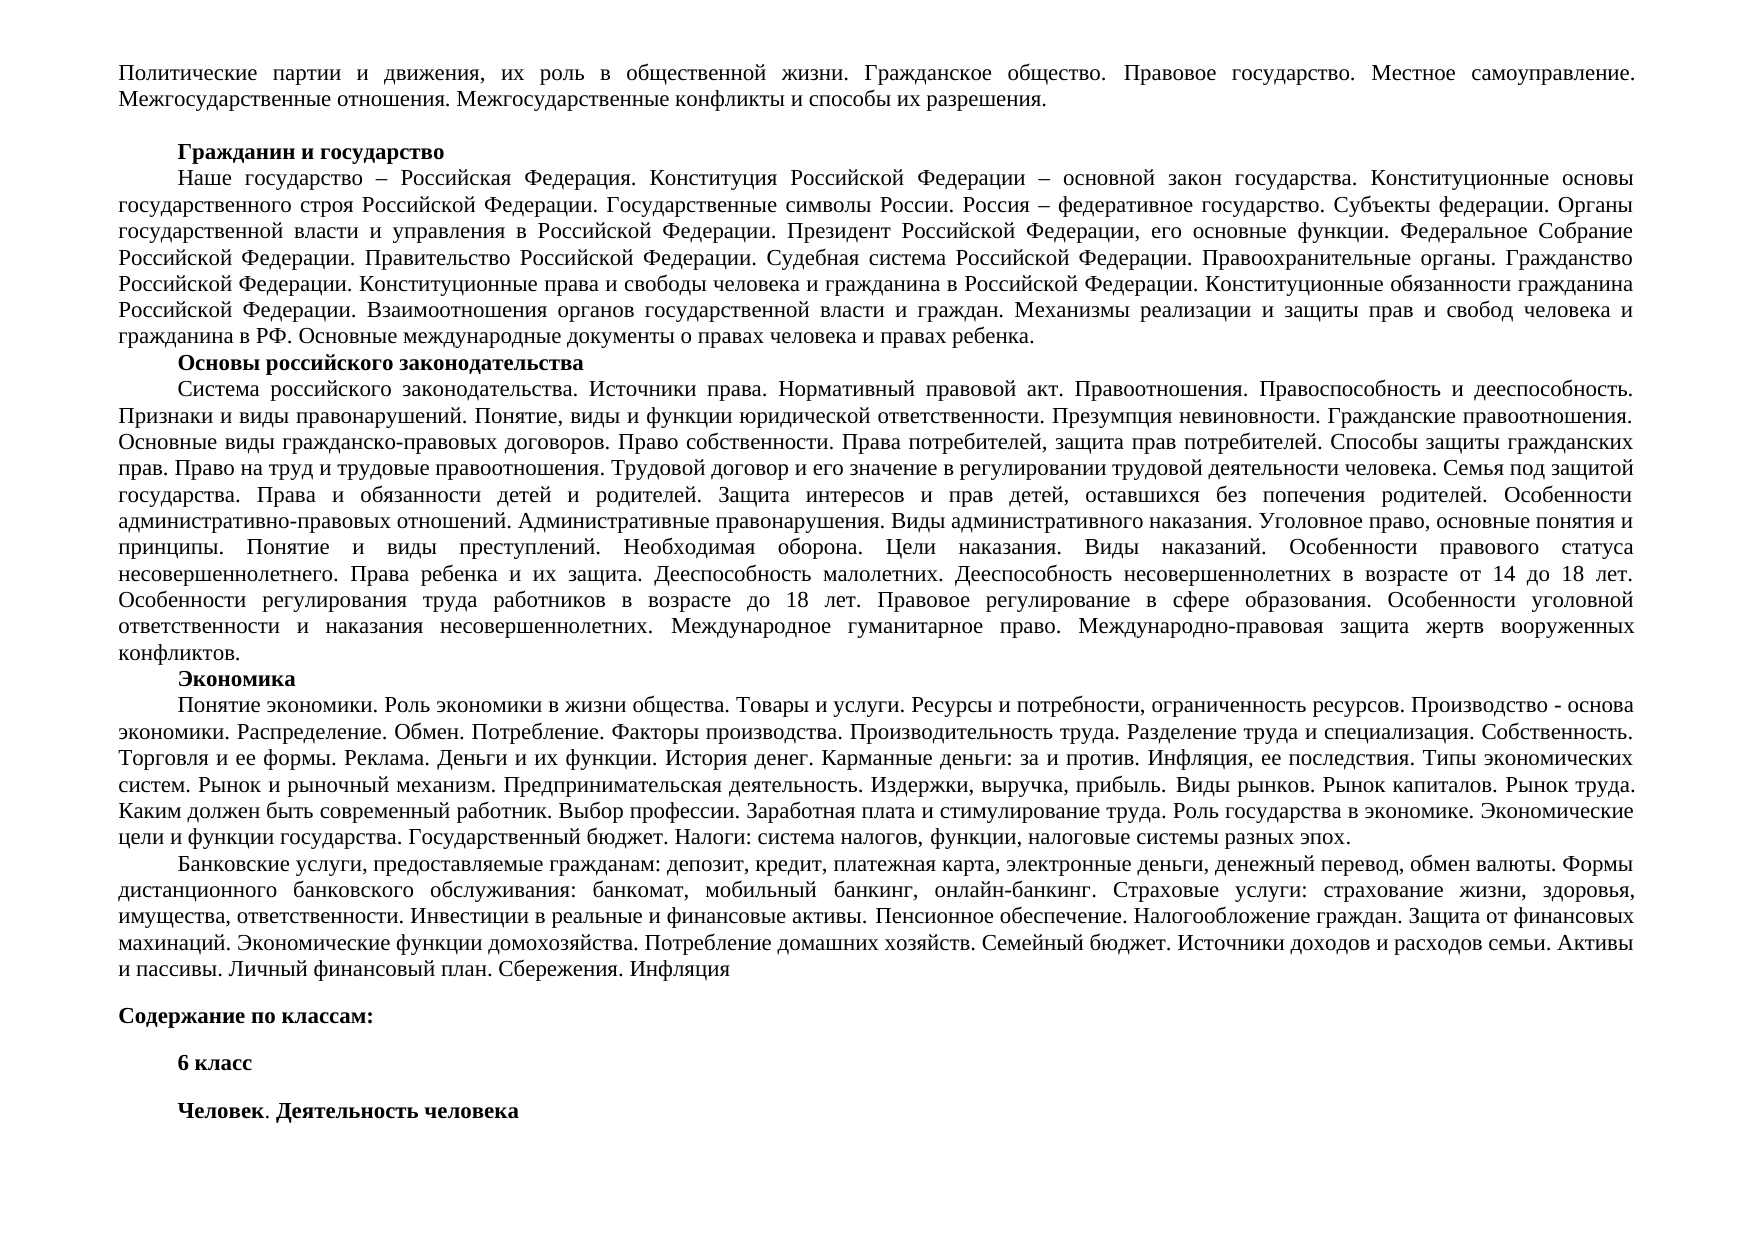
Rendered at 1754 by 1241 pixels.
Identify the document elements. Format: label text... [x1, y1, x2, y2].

text Содержание по классам: [118, 1002, 1636, 1029]
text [118, 59, 1636, 112]
text Система российского законодательства. Источники права. Нормативный правовой акт. Правоотношения. Правоспособность и дееспособность. Признаки и виды правонарушений. Понятие, виды и функции юридической ответственности. Презумпция невиновности. Гражданские правоотношения. Основные виды гражданско-правовых договоров. Право собственности. Права потребителей, защита прав потребителей. Способы защиты гражданских прав. Право на труд и трудовые правоотношения. Трудовой договор и его значение в регулировании трудовой деятельности человека. Семья под защитой государства. Права и обязанности детей и родителей. Защита интересов и прав детей, оставшихся без попечения родителей. Особенности административно-правовых отношений. Административные правонарушения. Виды административного наказания. Уголовное право, основные понятия и принципы. Понятие и виды преступлений. Необходимая оборона. Цели наказания. Виды наказаний. Особенности правового статуса несовершеннолетнего. Права ребенка и их защита. Дееспособность малолетних. Дееспособность несовершеннолетних в возрасте от 14 до 18 лет. Особенности регулирования труда работников в возрасте до 18 лет. Правовое регулирование в сфере образования. Особенности уголовной ответственности и наказания несовершеннолетних. Международное гуманитарное право. Международно-правовая защита жертв вооруженных конфликтов. [118, 375, 1636, 665]
text 6 класс [118, 1049, 1636, 1076]
text Наше государство – Российская Федерация. Конституция Российской Федерации – основной закон государства. Конституционные основы государственного строя Российской Федерации. Государственные символы России. Россия – федеративное государство. Субъекты федерации. Органы государственной власти и управления в Российской Федерации. Президент Российской Федерации, его основные функции. Федеральное Собрание Российской Федерации. Правительство Российской Федерации. Судебная система Российской Федерации. Правоохранительные органы. Гражданство Российской Федерации. Конституционные права и свободы человека и гражданина в Российской Федерации. Конституционные обязанности гражданина Российской Федерации. Взаимоотношения органов государственной власти и граждан. Механизмы реализации и защиты прав и свобод человека и гражданина в РФ. Основные международные документы о правах человека и правах ребенка. [118, 164, 1636, 349]
text Понятие экономики. Роль экономики в жизни общества. Товары и услуги. Ресурсы и потребности, ограниченность ресурсов. Производство - основа экономики. Распределение. Обмен. Потребление. Факторы производства. Производительность труда. Разделение труда и специализация. Собственность. Торговля и ее формы. Реклама. Деньги и их функции. История денег. Карманные деньги: за и против. Инфляция, ее последствия. Типы экономических систем. Рынок и рыночный механизм. Предпринимательская деятельность. Издержки, выручка, прибыль. Виды рынков. Рынок капиталов. Рынок труда. Каким должен быть современный работник. Выбор профессии. Заработная плата и стимулирование труда. Роль государства в экономике. Экономические цели и функции государства. Государственный бюджет. Налоги: система налогов, функции, налоговые системы разных эпох. [118, 692, 1636, 850]
text Экономика [118, 665, 1636, 692]
text Гражданин и государство [118, 138, 1636, 164]
text Человек. Деятельность человека [118, 1097, 1636, 1123]
text Банковские услуги, предоставляемые гражданам: депозит, кредит, платежная карта, электронные деньги, денежный перевод, обмен валюты. Формы дистанционного банковского обслуживания: банкомат, мобильный банкинг, онлайн-банкинг. Страховые услуги: страхование жизни, здоровья, имущества, ответственности. Инвестиции в реальные и финансовые активы. Пенсионное обеспечение. Налогообложение граждан. Защита от финансовых махинаций. Экономические функции домохозяйства. Потребление домашних хозяйств. Семейный бюджет. Источники доходов и расходов семьи. Активы и пассивы. Личный финансовый план. Сбережения. Инфляция [118, 850, 1636, 981]
text Основы российского законодательства [118, 349, 1636, 375]
